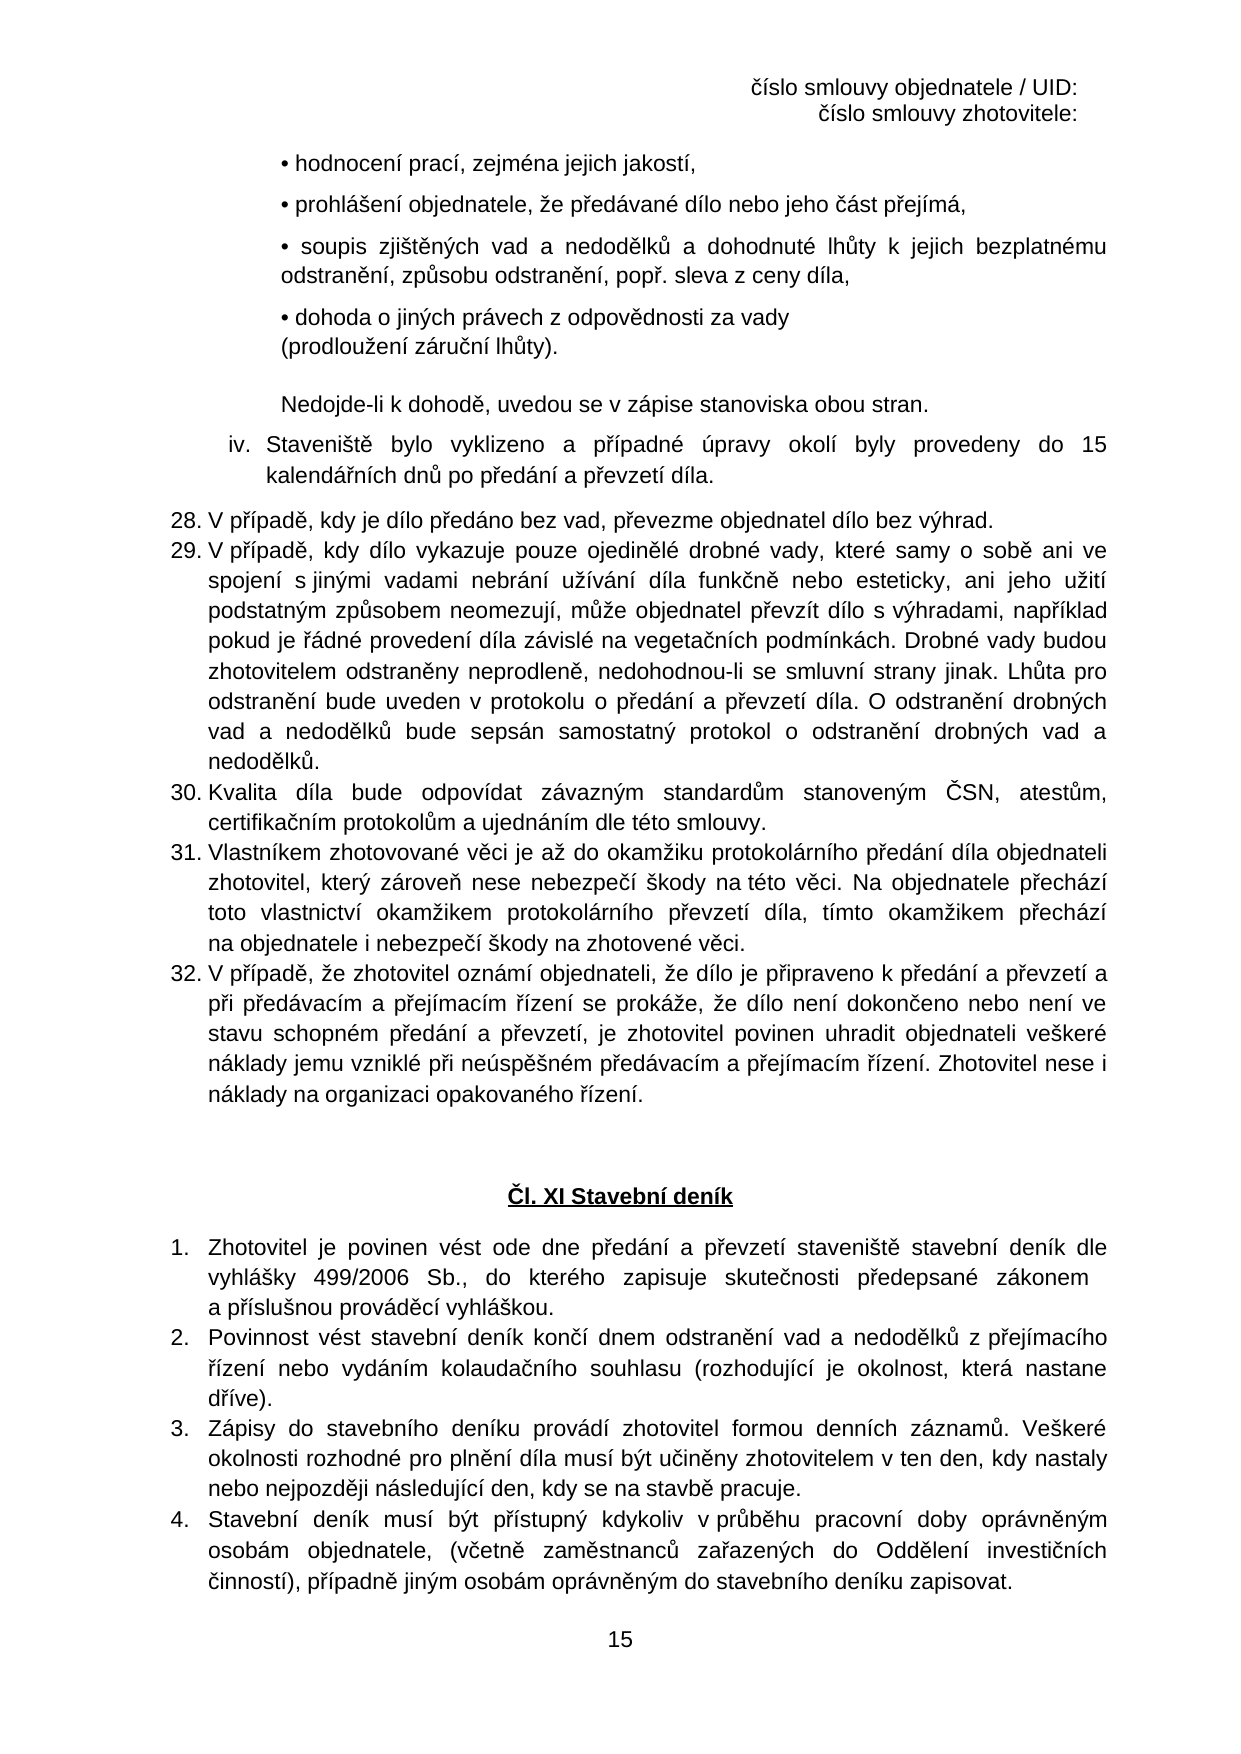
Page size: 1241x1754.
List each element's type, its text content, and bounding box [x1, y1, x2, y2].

text • prohlášení objednatele, že předávané dílo nebo jeho část přejímá, [207, 189, 1107, 218]
list Stavební deník musí být přístupný kdykoliv v průběhu pracovní doby oprávněným osobám objednatele, (včetně zaměstnanců zařazených do Oddělení investičních činností), případně jiným osobám oprávněným do stavebního deníku zapisovat. [170, 1506, 1107, 1594]
list Povinnost vést stavební deník končí dnem odstranění vad a nedodělků z přejímacího řízení nebo vydáním kolaudačního souhlasu (rozhodující je okolnost, která nastane dříve). [170, 1324, 1107, 1411]
list Zhotovitel je povinen vést ode dne předání a převzetí staveniště stavební deník dle vyhlášky 499/2006 Sb., do kterého zapisuje skutečnosti předepsané zákonem a příslušnou prováděcí vyhláškou. [170, 1234, 1107, 1320]
list V případě, kdy je dílo předáno bez vad, převezme objednatel dílo bez výhrad. [170, 507, 1107, 533]
text (prodloužení záruční lhůty). [207, 331, 1107, 360]
list Zápisy do stavebního deníku provádí zhotovitel formou denních záznamů. Veškeré okolnosti rozhodné pro plnění díla musí být učiněny zhotovitelem v ten den, kdy nastaly nebo nejpozději následující den, kdy se na stavbě pracuje. [170, 1415, 1107, 1502]
list Kvalita díla bude odpovídat závazným standardům stanoveným ČSN, atestům, certifikačním protokolům a ujednáním dle této smlouvy. [170, 778, 1107, 835]
text • hodnocení prací, zejména jejich jakostí, [207, 148, 1107, 177]
list Staveniště bylo vyklizeno a případné úpravy okolí byly provedeny do 15 kalendářních dnů po předání a převzetí díla. [251, 431, 1107, 489]
list V případě, že zhotovitel oznámí objednateli, že dílo je připraveno k předání a převzetí a při předávacím a přejímacím řízení se prokáže, že dílo není dokončeno nebo není ve stavu schopném předání a převzetí, je zhotovitel povinen uhradit objednateli veškeré náklady jemu vzniklé při neúspěšném předávacím a přejímacím řízení. Zhotovitel nese i náklady na organizaci opakovaného řízení. [170, 960, 1107, 1107]
text Čl. XI Stavební deník [133, 1183, 1107, 1209]
list V případě, kdy dílo vykazuje pouze ojedinělé drobné vady, které samy o sobě ani ve spojení s jinými vadami nebrání užívání díla funkčně nebo esteticky, ani jeho užití podstatným způsobem neomezují, může objednatel převzít dílo s výhradami, například pokud je řádné provedení díla závislé na vegetačních podmínkách. Drobné vady budou zhotovitelem odstraněny neprodleně, nedohodnou-li se smluvní strany jinak. Lhůta pro odstranění bude uveden v protokolu o předání a převzetí díla. O odstranění drobných vad a nedodělků bude sepsán samostatný protokol o odstranění drobných vad a nedodělků. [170, 537, 1107, 774]
list Vlastníkem zhotovované věci je až do okamžiku protokolárního předání díla objednateli zhotovitel, který zároveň nese nebezpečí škody na této věci. Na objednatele přechází toto vlastnictví okamžikem protokolárního převzetí díla, tímto okamžikem přechází na objednatele i nebezpečí škody na zhotovené věci. [170, 839, 1107, 956]
text • dohoda o jiných právech z odpovědnosti za vady [207, 302, 1107, 331]
text • soupis zjištěných vad a nedodělků a dohodnuté lhůty k jejich bezplatnému odstranění, způsobu odstranění, popř. sleva z ceny díla, [281, 231, 1107, 289]
text Nedojde-li k dohodě, uvedou se v zápise stanoviska obou stran. [207, 389, 1107, 418]
